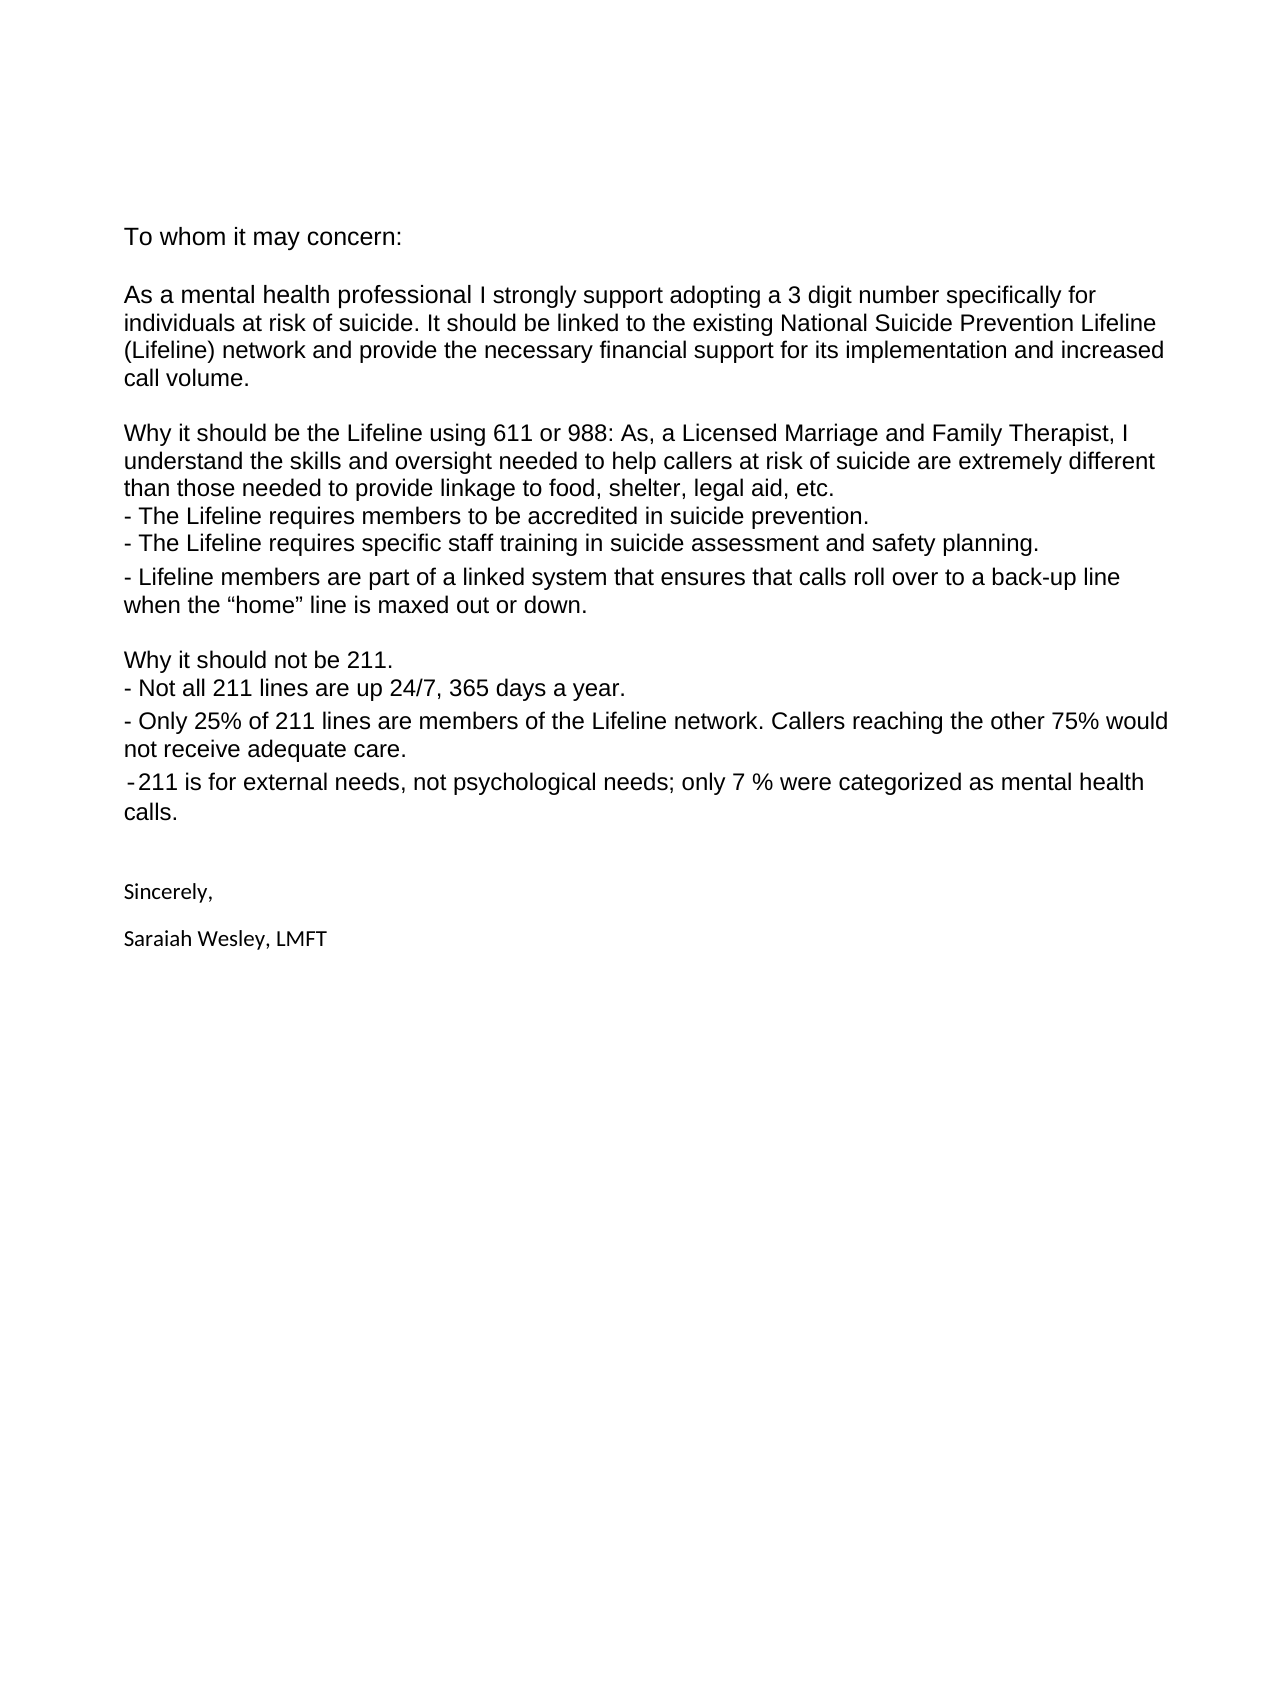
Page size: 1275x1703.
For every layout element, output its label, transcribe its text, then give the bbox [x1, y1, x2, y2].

text Why it should not be 211. [123, 646, 1179, 673]
text -211 is for external needs, not psychological needs; only 7 % were categorized as mental health calls. [123, 768, 1179, 826]
text - The Lifeline requires specific staff training in suicide assessment and safety planning. [123, 529, 1179, 557]
text - Only 25% of 211 lines are members of the Lifeline network. Callers reaching the other 75% would not receive adequate care. [123, 707, 1179, 762]
text To whom it may concern: [123, 222, 1179, 251]
text Sincerely, [123, 877, 1179, 905]
text Why it should be the Lifeline using 611 or 988: As, a Licensed Marriage and Family Therapist, I understand the skills and oversight needed to help callers at risk of suicide are extremely different than those needed to provide linkage to food, shelter, legal aid, etc. [123, 419, 1179, 502]
text As a mental health professional I strongly support adopting a 3 digit number specifically for individuals at risk of suicide. It should be linked to the existing National Suicide Prevention Lifeline (Lifeline) network and provide the necessary financial support for its implementation and increased call volume. [123, 280, 1179, 391]
text Saraiah Wesley, LMFT [123, 924, 1179, 952]
text - Lifeline members are part of a linked system that ensures that calls roll over to a back-up line when the “home” line is maxed out or down. [123, 563, 1179, 618]
text - The Lifeline requires members to be accredited in suicide prevention. [123, 502, 1179, 529]
text - Not all 211 lines are up 24/7, 365 days a year. [123, 673, 1179, 701]
